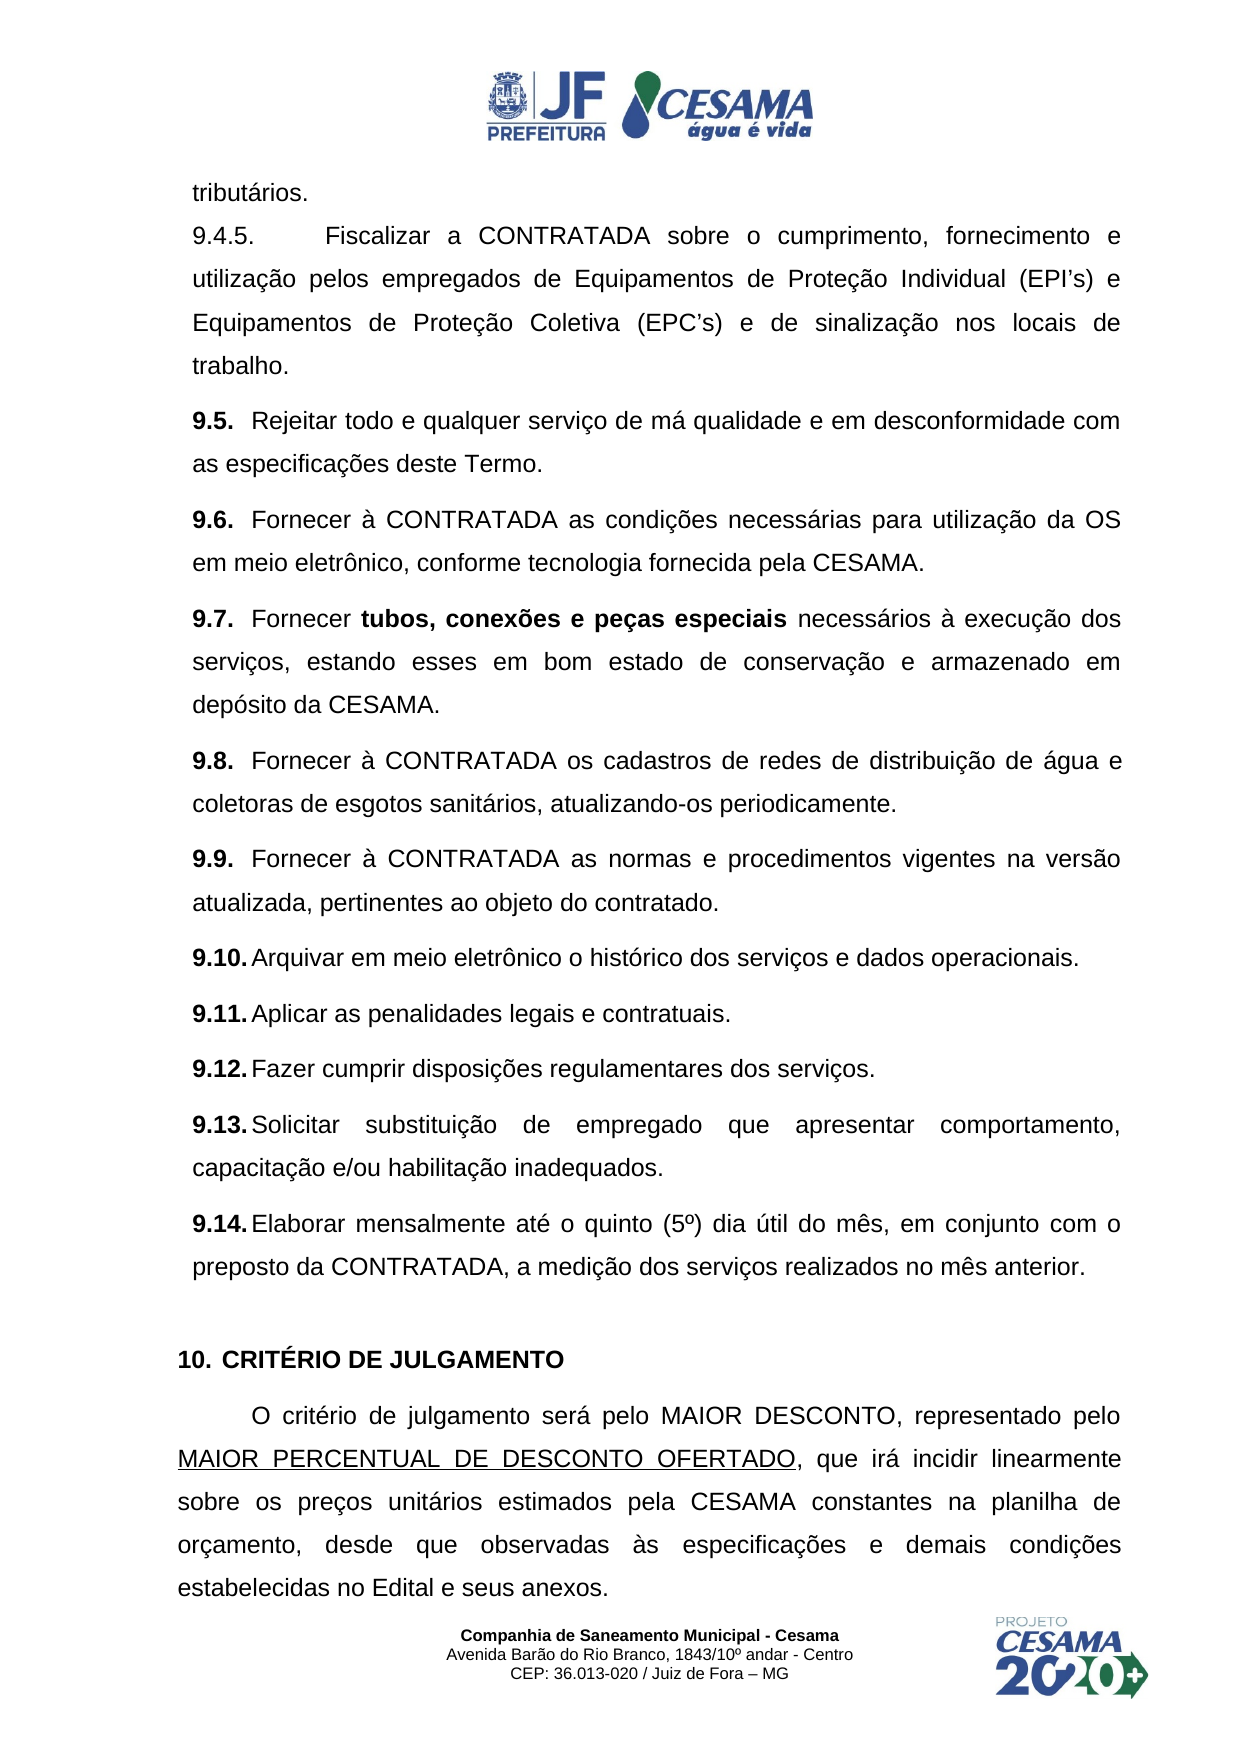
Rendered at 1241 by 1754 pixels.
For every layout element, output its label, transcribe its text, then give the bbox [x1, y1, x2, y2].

picture [486, 71, 813, 141]
list Arquivar em meio eletrônico o histórico dos serviços e dados operacionais. [192, 943, 1122, 972]
list Fazer cumprir disposições regulamentares dos serviços. [192, 1054, 1122, 1083]
list Fornecer à CONTRATADA as condições necessárias para utilização da OS em meio eletrônico, conforme tecnologia fornecida pela CESAMA. [192, 505, 1122, 577]
text O critério de julgamento será pelo MAIOR DESCONTO, representado pelo MAIOR PERCENTUAL DE DESCONTO OFERTADO, que irá incidir linearmente sobre os preços unitários estimados pela CESAMA constantes na planilha de orçamento, desde que observadas às especificações e demais condições estabelecidas no Edital e seus anexos. [177, 1401, 1122, 1602]
list Solicitar substituição de empregado que apresentar comportamento, capacitação e/ou habilitação inadequados. [192, 1110, 1122, 1182]
list Fornecer tubos, conexões e peças especiais necessários à execução dos serviços, estando esses em bom estado de conservação e armazenado em depósito da CESAMA. [192, 604, 1122, 719]
list Fiscalizar a CONTRATADA sobre o cumprimento, fornecimento e utilização pelos empregados de Equipamentos de Proteção Individual (EPI’s) e Equipamentos de Proteção Coletiva (EPC’s) e de sinalização nos locais de trabalho. [192, 221, 1122, 379]
list Rejeitar todo e qualquer serviço de má qualidade e em desconformidade com as especificações deste Termo. [192, 406, 1122, 478]
list Fiscalizar os recolhimentos dos encargos sociais, trabalhistas e tributários. [192, 178, 1124, 207]
list Fornecer à CONTRATADA as normas e procedimentos vigentes na versão atualizada, pertinentes ao objeto do contratado. [192, 844, 1122, 916]
list Aplicar as penalidades legais e contratuais. [192, 999, 1122, 1028]
list Fornecer à CONTRATADA os cadastros de redes de distribuição de água e coletoras de esgotos sanitários, atualizando-os periodicamente. [192, 746, 1124, 818]
list Elaborar mensalmente até o quinto (5º) dia útil do mês, em conjunto com o preposto da CONTRATADA, a medição dos serviços realizados no mês anterior. [192, 1209, 1122, 1281]
list CRITÉRIO DE JULGAMENTO [177, 1345, 1122, 1374]
picture [995, 1617, 1149, 1699]
